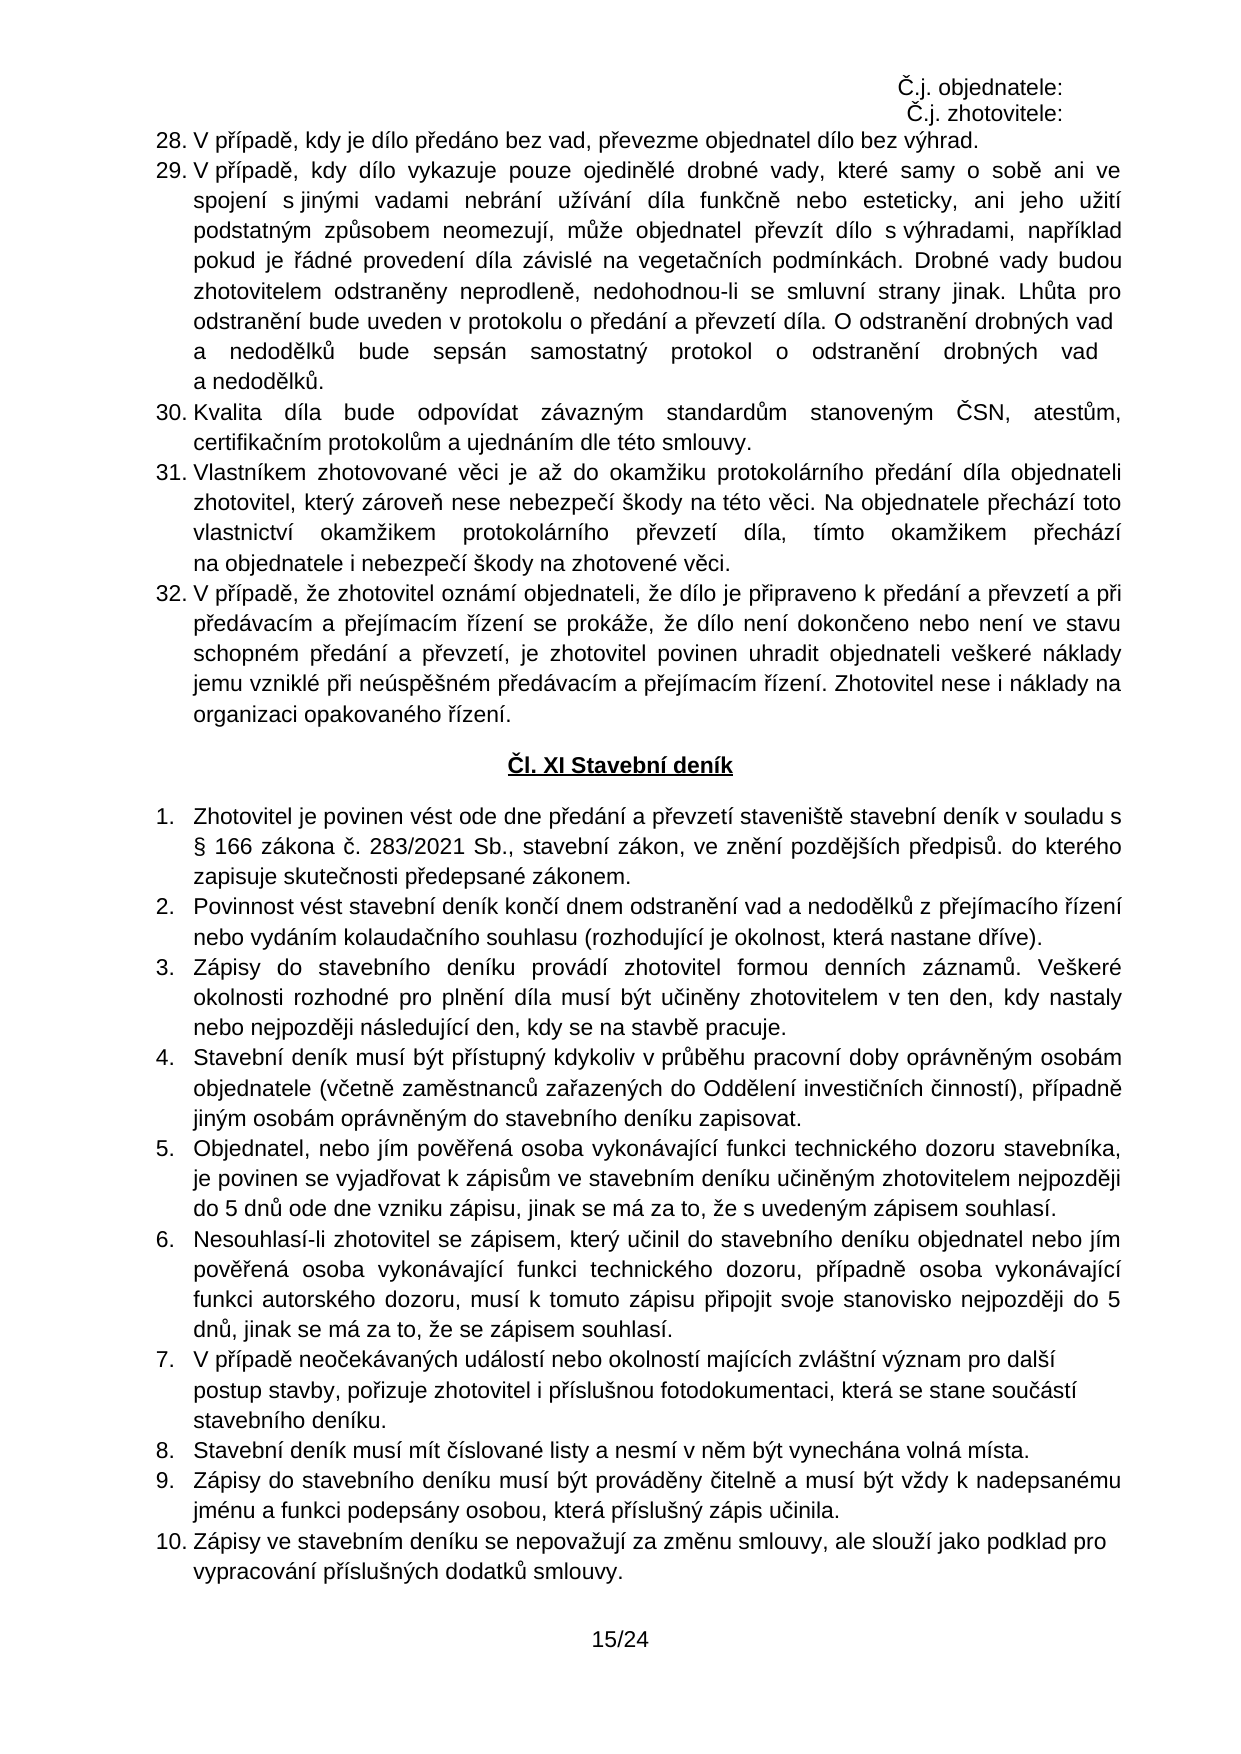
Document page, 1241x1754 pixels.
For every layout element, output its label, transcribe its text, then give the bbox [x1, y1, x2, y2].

list V případě, že zhotovitel oznámí objednateli, že dílo je připraveno k předání a převzetí a při předávacím a přejímacím řízení se prokáže, že dílo není dokončeno nebo není ve stavu schopném předání a převzetí, je zhotovitel povinen uhradit objednateli veškeré náklady jemu vzniklé při neúspěšném předávacím a přejímacím řízení. Zhotovitel nese i náklady na organizaci opakovaného řízení. [156, 580, 1122, 727]
list Zápisy ve stavebním deníku se nepovažují za změnu smlouvy, ale slouží jako podklad pro vypracování příslušných dodatků smlouvy. [156, 1528, 1122, 1584]
list V případě, kdy dílo vykazuje pouze ojedinělé drobné vady, které samy o sobě ani ve spojení s jinými vadami nebrání užívání díla funkčně nebo esteticky, ani jeho užití podstatným způsobem neomezují, může objednatel převzít dílo s výhradami, například pokud je řádné provedení díla závislé na vegetačních podmínkách. Drobné vady budou zhotovitelem odstraněny neprodleně, nedohodnou-li se smluvní strany jinak. Lhůta pro odstranění bude uveden v protokolu o předání a převzetí díla. O odstranění drobných vad a nedodělků bude sepsán samostatný protokol o odstranění drobných vad a nedodělků. [156, 157, 1122, 394]
list V případě, kdy je dílo předáno bez vad, převezme objednatel dílo bez výhrad. [156, 127, 1122, 153]
list Zhotovitel je povinen vést ode dne předání a převzetí staveniště stavební deník v souladu s § 166 zákona č. 283/2021 Sb., stavební zákon, ve znění pozdějších předpisů. do kterého zapisuje skutečnosti předepsané zákonem. [156, 803, 1122, 889]
text Čl. XI Stavební deník [118, 752, 1122, 778]
list Zápisy do stavebního deníku musí být prováděny čitelně a musí být vždy k nadepsanému jménu a funkci podepsány osobou, která příslušný zápis učinila. [156, 1467, 1122, 1524]
list Zápisy do stavebního deníku provádí zhotovitel formou denních záznamů. Veškeré okolnosti rozhodné pro plnění díla musí být učiněny zhotovitelem v ten den, kdy nastaly nebo nejpozději následující den, kdy se na stavbě pracuje. [156, 954, 1122, 1040]
list Objednatel, nebo jím pověřená osoba vykonávající funkci technického dozoru stavebníka, je povinen se vyjadřovat k zápisům ve stavebním deníku učiněným zhotovitelem nejpozději do 5 dnů ode dne vzniku zápisu, jinak se má za to, že s uvedeným zápisem souhlasí. [156, 1135, 1122, 1222]
list Nesouhlasí-li zhotovitel se zápisem, který učinil do stavebního deníku objednatel nebo jím pověřená osoba vykonávající funkci technického dozoru, případně osoba vykonávající funkci autorského dozoru, musí k tomuto zápisu připojit svoje stanovisko nejpozději do 5 dnů, jinak se má za to, že se zápisem souhlasí. [156, 1226, 1122, 1342]
list Kvalita díla bude odpovídat závazným standardům stanoveným ČSN, atestům, certifikačním protokolům a ujednáním dle této smlouvy. [156, 398, 1122, 455]
list Povinnost vést stavební deník končí dnem odstranění vad a nedodělků z přejímacího řízení nebo vydáním kolaudačního souhlasu (rozhodující je okolnost, která nastane dříve). [156, 893, 1122, 950]
list Stavební deník musí mít číslované listy a nesmí v něm být vynechána volná místa. [156, 1437, 1122, 1463]
list V případě neočekávaných událostí nebo okolností majících zvláštní význam pro další postup stavby, pořizuje zhotovitel i příslušnou fotodokumentaci, která se stane součástí stavebního deníku. [156, 1346, 1122, 1433]
list Stavební deník musí být přístupný kdykoliv v průběhu pracovní doby oprávněným osobám objednatele (včetně zaměstnanců zařazených do Oddělení investičních činností), případně jiným osobám oprávněným do stavebního deníku zapisovat. [156, 1044, 1122, 1131]
list Vlastníkem zhotovované věci je až do okamžiku protokolárního předání díla objednateli zhotovitel, který zároveň nese nebezpečí škody na této věci. Na objednatele přechází toto vlastnictví okamžikem protokolárního převzetí díla, tímto okamžikem přechází na objednatele i nebezpečí škody na zhotovené věci. [156, 459, 1122, 576]
